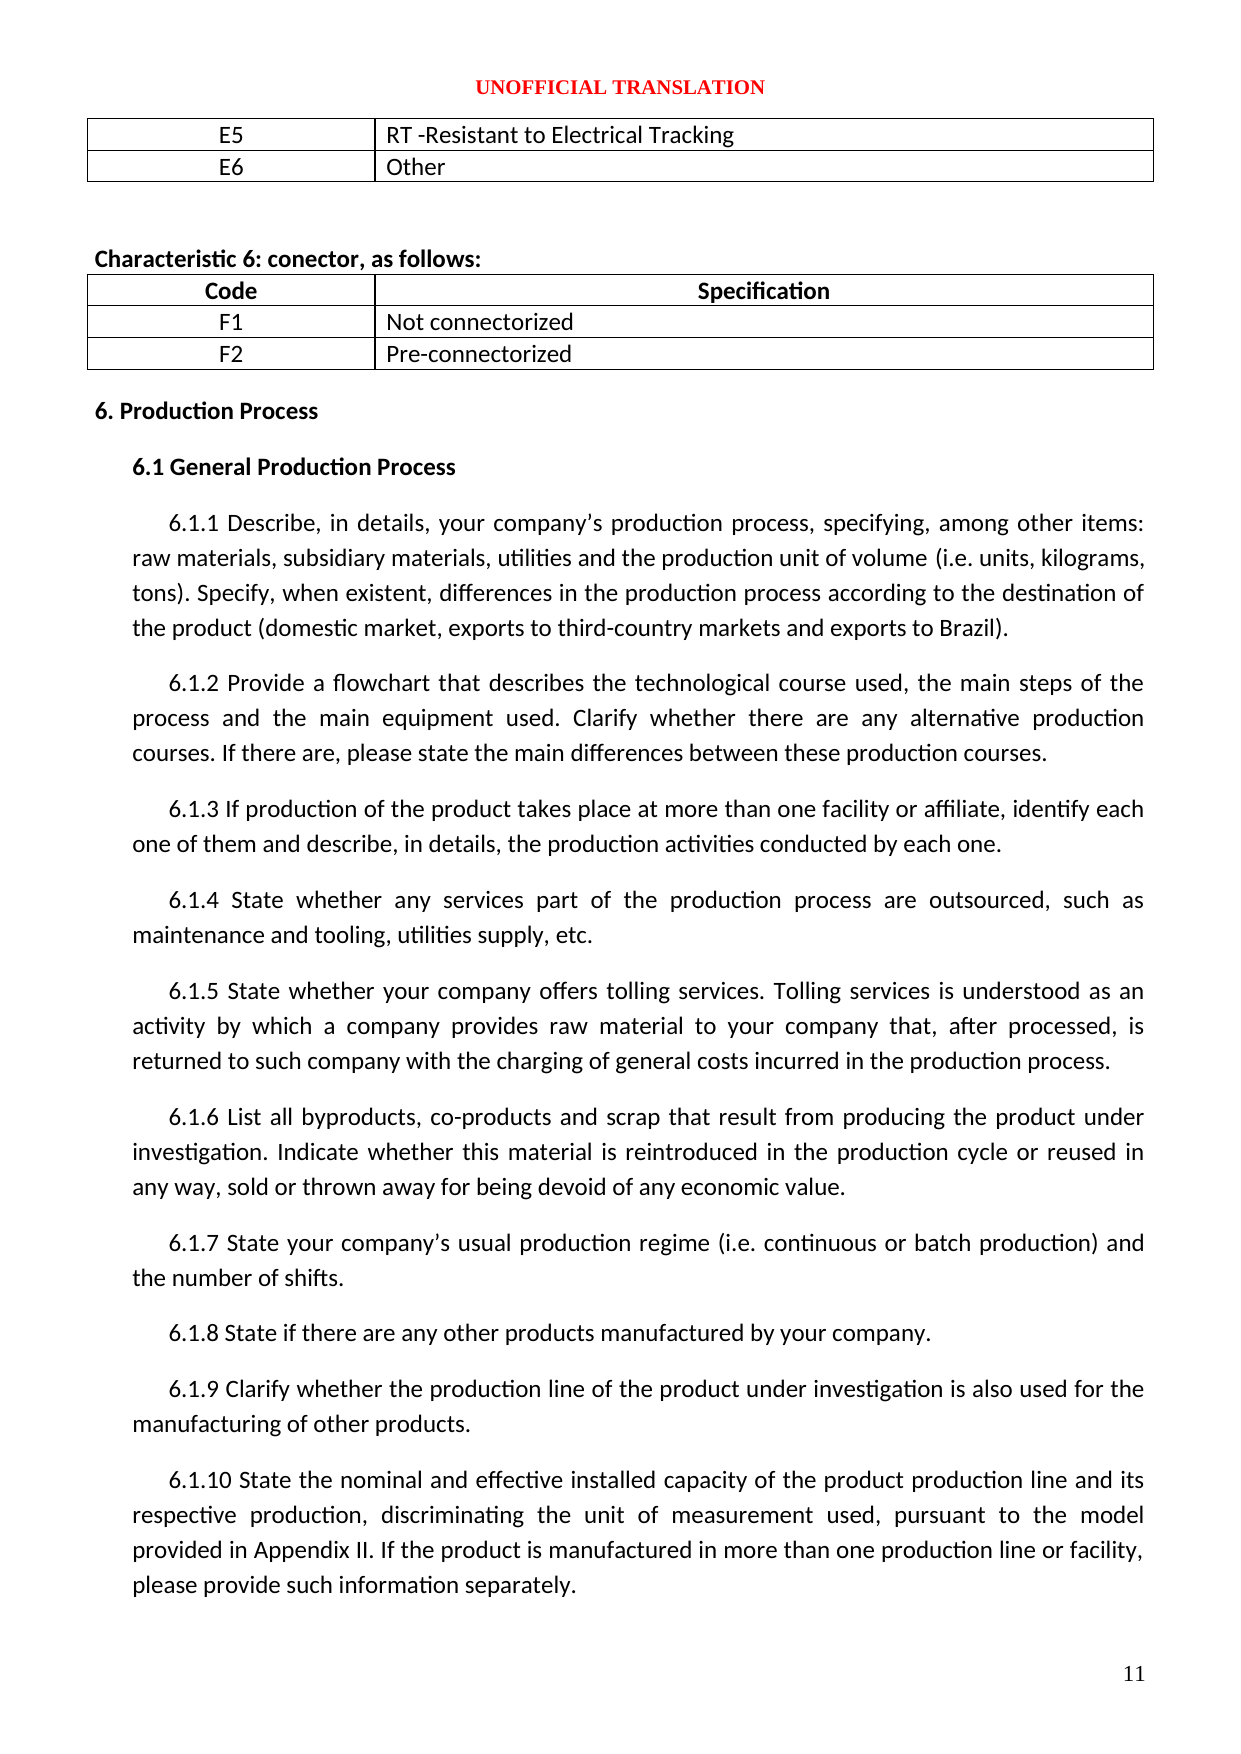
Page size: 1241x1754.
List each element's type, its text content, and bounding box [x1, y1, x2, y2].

table_cell RT -Resistant to Electrical Tracking [376, 119, 1153, 150]
text 6.1.2 Provide a flowchart that describes the technological course used, the main steps of the process and the main equipment used. Clarify whether there are any alternative production courses. If there are, please state the main differences between these production courses. [94, 667, 1146, 768]
table_cell F1 [88, 306, 374, 337]
table_cell E5 [88, 119, 374, 150]
text 6.1.3 If production of the product takes place at more than one facility or affiliate, identify each one of them and describe, in details, the production activities conducted by each one. [94, 793, 1146, 859]
text 6.1.4 State whether any services part of the production process are outsourced, such as maintenance and tooling, utilities supply, etc. [94, 884, 1146, 950]
table_cell Other [376, 151, 1153, 181]
table_cell E6 [88, 151, 374, 181]
text 6.1.5 State whether your company offers tolling services. Tolling services is understood as an activity by which a company provides raw material to your company that, after processed, is returned to such company with the charging of general costs incurred in the production process. [94, 975, 1146, 1076]
table_header Specification [376, 275, 1153, 305]
text 6.1.10 State the nominal and effective installed capacity of the product production line and its respective production, discriminating the unit of measurement used, pursuant to the model provided in Appendix II. If the product is manufactured in more than one production line or facility, please provide such information separately. [94, 1464, 1146, 1600]
table_cell Pre-connectorized [376, 338, 1153, 368]
text 6.1 General Production Process [94, 451, 1146, 481]
table_cell F2 [88, 338, 374, 368]
text 6.1.9 Clarify whether the production line of the product under investigation is also used for the manufacturing of other products. [94, 1373, 1146, 1439]
table_header Code [88, 275, 374, 305]
text 6.1.1 Describe, in details, your company’s production process, specifying, among other items: raw materials, subsidiary materials, utilities and the production unit of volume (i.e. units, kilograms, tons). Specify, when existent, differences in the production process according to the destination of the product (domestic market, exports to third-country markets and exports to Brazil). [94, 507, 1146, 642]
text 6.1.7 State your company’s usual production regime (i.e. continuous or batch production) and the number of shifts. [94, 1227, 1146, 1292]
text 6. Production Process [94, 395, 1146, 426]
table_cell Not connectorized [376, 306, 1153, 337]
text 6.1.8 State if there are any other products manufactured by your company. [94, 1317, 1146, 1348]
text Characteristic 6: conector, as follows: [94, 243, 1146, 274]
text 6.1.6 List all byproducts, co-products and scrap that result from producing the product under investigation. Indicate whether this material is reintroduced in the production cycle or reused in any way, sold or thrown away for being devoid of any economic value. [94, 1101, 1146, 1201]
